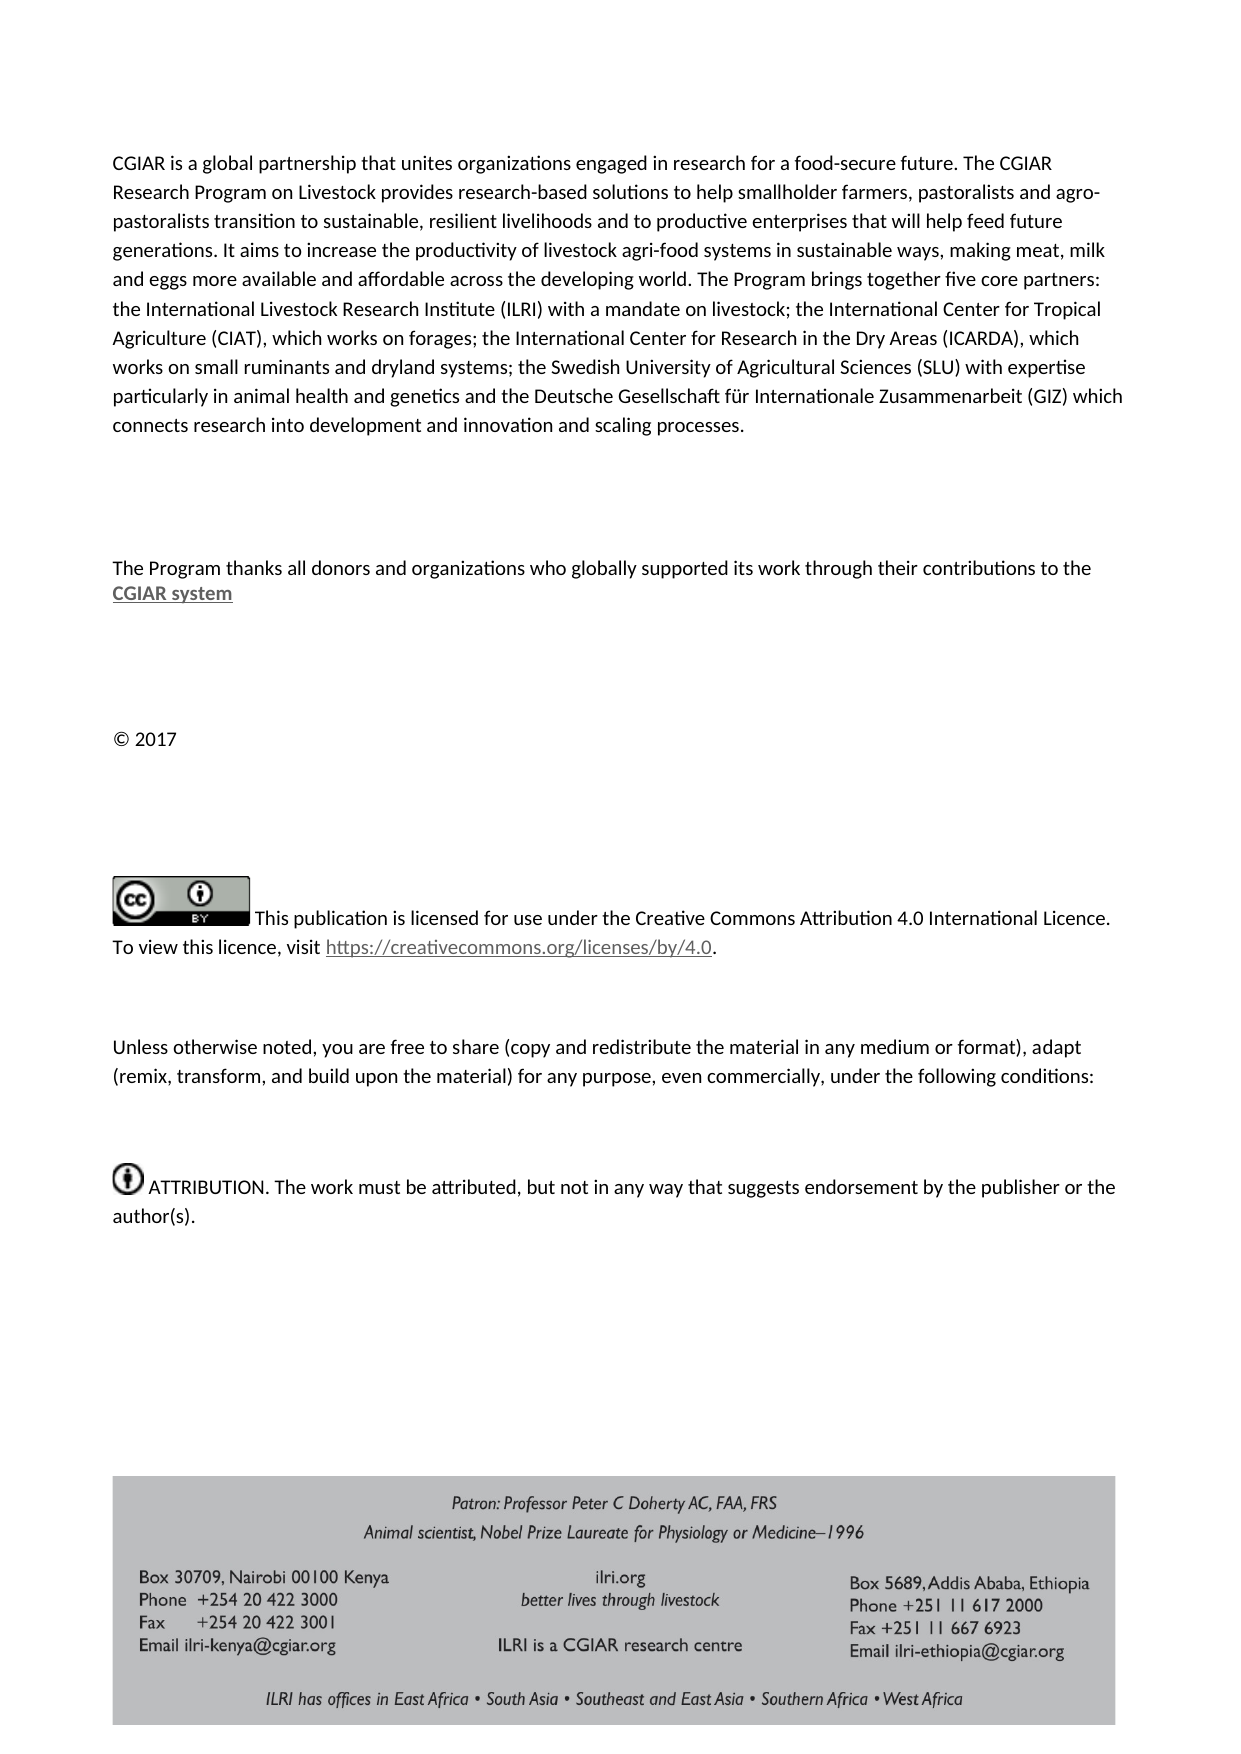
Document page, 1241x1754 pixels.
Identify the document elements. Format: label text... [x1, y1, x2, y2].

picture [112, 1163, 144, 1195]
text The Program thanks all donors and organizations who globally supported its work through their contributions to the CGIAR system [112, 555, 1128, 606]
text Unless otherwise noted, you are free to share (copy and redistribute the material in any medium or format), adapt (remix, transform, and build upon the material) for any purpose, even commercially, under the following conditions: [112, 1034, 1128, 1089]
text CGIAR is a global partnership that unites organizations engaged in research for a food-secure future. The CGIAR Research Program on Livestock provides research-based solutions to help smallholder farmers, pastoralists and agro-pastoralists transition to sustainable, resilient livelihoods and to productive enterprises that will help feed future generations. It aims to increase the productivity of livestock agri-food systems in sustainable ways, making meat, milk and eggs more available and affordable across the developing world. The Program brings together five core partners: the International Livestock Research Institute (ILRI) with a mandate on livestock; the International Center for Tropical Agriculture (CIAT), which works on forages; the International Center for Research in the Dry Areas (ICARDA), which works on small ruminants and dryland systems; the Swedish University of Agricultural Sciences (SLU) with expertise particularly in animal health and genetics and the Deutsche Gesellschaft für Internationale Zusammenarbeit (GIZ) which connects research into development and innovation and scaling processes. [112, 150, 1128, 438]
text © 2017 [112, 727, 1128, 752]
picture [112, 876, 251, 926]
text This publication is licensed for use under the Creative Commons Attribution 4.0 International Licence. To view this licence, visit https://creativecommons.org/licenses/by/4.0. [112, 877, 1128, 959]
picture [112, 1476, 1116, 1725]
text ATTRIBUTION. The work must be attributed, but not in any way that suggests endorsement by the publisher or the author(s). [112, 1163, 1128, 1229]
